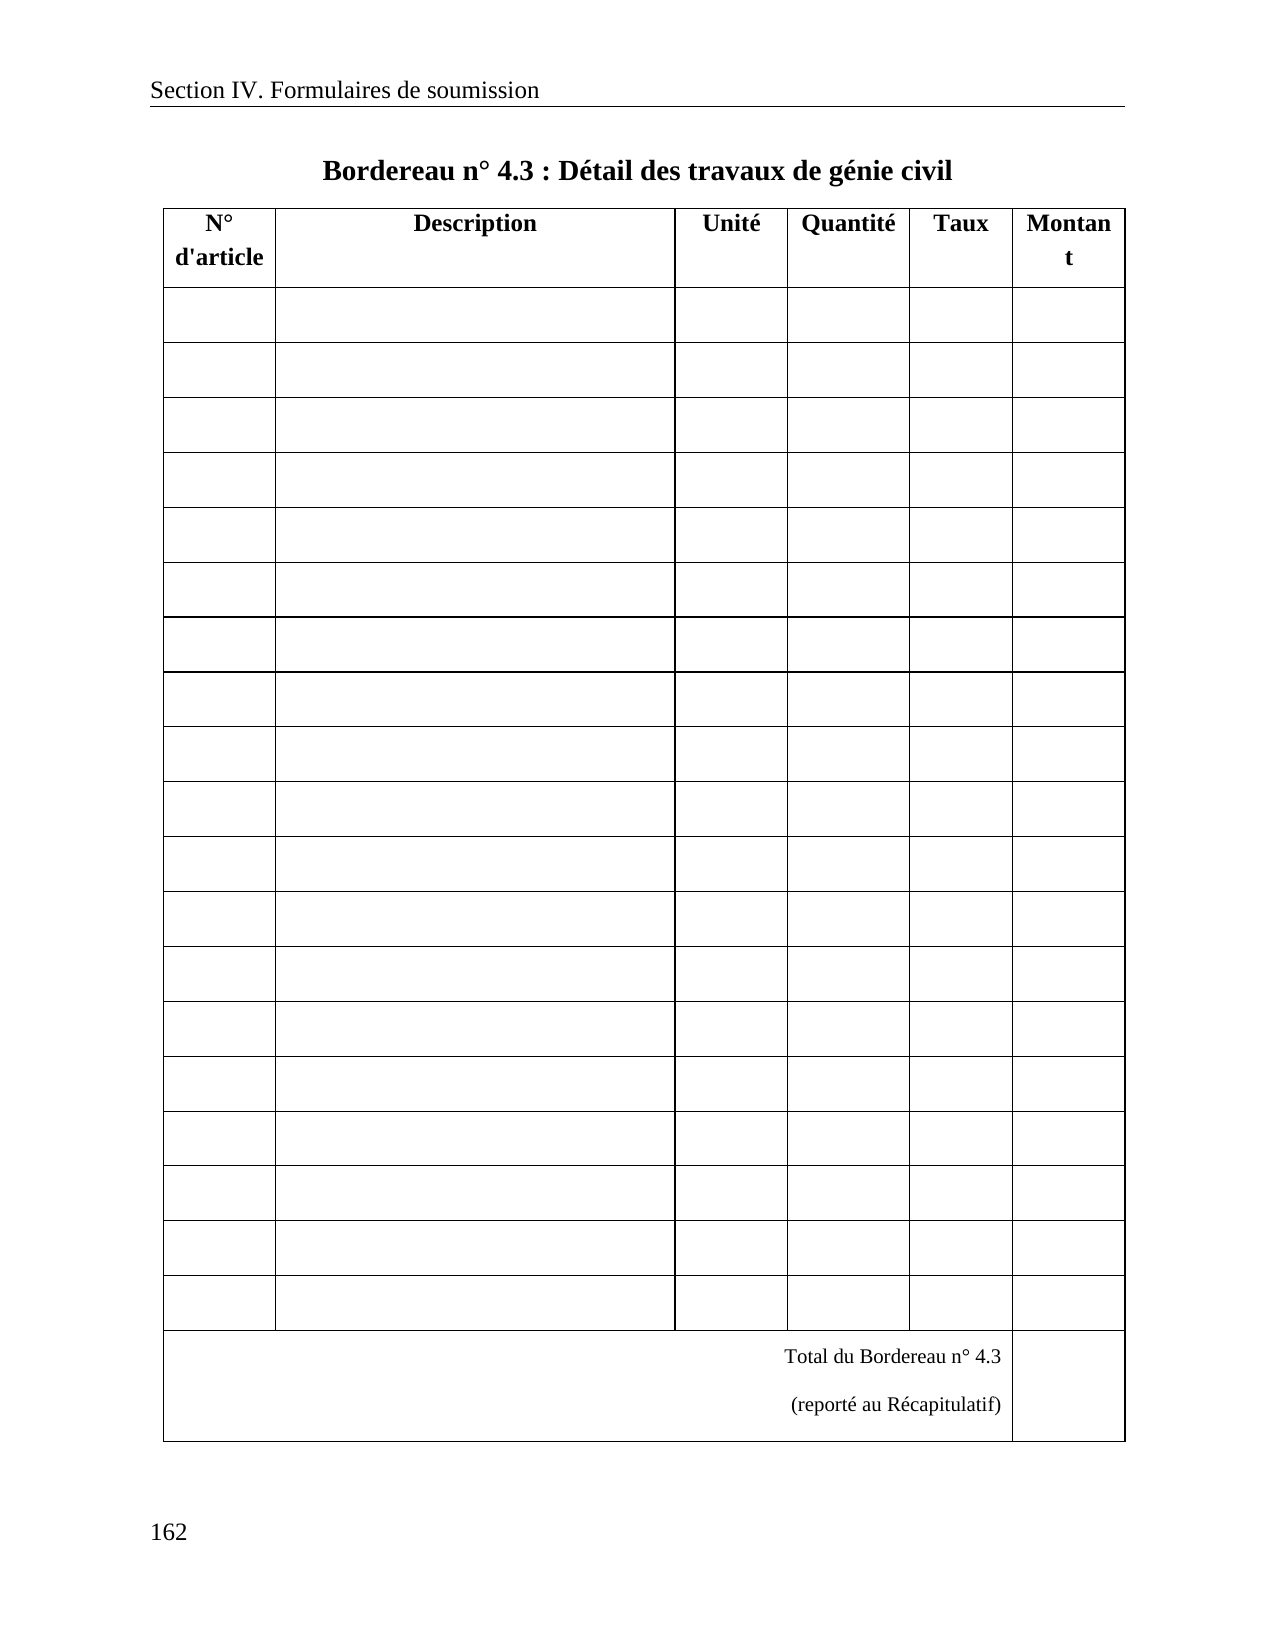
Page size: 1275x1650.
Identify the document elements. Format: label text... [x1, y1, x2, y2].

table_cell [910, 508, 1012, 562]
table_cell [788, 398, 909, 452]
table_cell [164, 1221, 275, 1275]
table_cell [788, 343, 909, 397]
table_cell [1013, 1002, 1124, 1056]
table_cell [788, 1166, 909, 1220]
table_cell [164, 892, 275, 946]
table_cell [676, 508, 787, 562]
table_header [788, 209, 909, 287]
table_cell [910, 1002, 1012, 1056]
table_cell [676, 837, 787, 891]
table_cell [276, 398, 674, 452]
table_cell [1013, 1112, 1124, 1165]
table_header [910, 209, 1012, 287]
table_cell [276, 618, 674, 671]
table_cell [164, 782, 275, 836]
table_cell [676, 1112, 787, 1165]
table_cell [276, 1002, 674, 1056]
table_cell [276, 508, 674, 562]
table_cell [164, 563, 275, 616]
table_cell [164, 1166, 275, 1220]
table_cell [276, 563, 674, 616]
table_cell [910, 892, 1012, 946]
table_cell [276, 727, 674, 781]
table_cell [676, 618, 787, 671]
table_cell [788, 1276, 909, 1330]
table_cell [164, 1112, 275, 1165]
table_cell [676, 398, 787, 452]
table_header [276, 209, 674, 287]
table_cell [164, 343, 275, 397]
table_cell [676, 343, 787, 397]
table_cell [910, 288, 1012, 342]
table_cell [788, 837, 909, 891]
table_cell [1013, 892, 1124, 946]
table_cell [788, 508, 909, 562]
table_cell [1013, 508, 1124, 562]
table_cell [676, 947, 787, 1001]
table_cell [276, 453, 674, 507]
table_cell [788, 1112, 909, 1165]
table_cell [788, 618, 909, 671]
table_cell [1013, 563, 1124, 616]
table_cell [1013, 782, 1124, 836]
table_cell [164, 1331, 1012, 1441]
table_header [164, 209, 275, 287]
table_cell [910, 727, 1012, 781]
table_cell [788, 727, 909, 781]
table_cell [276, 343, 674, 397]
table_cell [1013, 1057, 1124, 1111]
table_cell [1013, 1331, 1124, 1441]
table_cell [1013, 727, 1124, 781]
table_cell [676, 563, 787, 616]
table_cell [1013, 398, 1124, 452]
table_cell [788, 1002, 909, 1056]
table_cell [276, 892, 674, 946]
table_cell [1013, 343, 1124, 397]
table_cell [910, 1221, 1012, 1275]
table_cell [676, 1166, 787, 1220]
subtitle Bordereau n° 4.3 : Détail des travaux de génie civil [150, 153, 1125, 187]
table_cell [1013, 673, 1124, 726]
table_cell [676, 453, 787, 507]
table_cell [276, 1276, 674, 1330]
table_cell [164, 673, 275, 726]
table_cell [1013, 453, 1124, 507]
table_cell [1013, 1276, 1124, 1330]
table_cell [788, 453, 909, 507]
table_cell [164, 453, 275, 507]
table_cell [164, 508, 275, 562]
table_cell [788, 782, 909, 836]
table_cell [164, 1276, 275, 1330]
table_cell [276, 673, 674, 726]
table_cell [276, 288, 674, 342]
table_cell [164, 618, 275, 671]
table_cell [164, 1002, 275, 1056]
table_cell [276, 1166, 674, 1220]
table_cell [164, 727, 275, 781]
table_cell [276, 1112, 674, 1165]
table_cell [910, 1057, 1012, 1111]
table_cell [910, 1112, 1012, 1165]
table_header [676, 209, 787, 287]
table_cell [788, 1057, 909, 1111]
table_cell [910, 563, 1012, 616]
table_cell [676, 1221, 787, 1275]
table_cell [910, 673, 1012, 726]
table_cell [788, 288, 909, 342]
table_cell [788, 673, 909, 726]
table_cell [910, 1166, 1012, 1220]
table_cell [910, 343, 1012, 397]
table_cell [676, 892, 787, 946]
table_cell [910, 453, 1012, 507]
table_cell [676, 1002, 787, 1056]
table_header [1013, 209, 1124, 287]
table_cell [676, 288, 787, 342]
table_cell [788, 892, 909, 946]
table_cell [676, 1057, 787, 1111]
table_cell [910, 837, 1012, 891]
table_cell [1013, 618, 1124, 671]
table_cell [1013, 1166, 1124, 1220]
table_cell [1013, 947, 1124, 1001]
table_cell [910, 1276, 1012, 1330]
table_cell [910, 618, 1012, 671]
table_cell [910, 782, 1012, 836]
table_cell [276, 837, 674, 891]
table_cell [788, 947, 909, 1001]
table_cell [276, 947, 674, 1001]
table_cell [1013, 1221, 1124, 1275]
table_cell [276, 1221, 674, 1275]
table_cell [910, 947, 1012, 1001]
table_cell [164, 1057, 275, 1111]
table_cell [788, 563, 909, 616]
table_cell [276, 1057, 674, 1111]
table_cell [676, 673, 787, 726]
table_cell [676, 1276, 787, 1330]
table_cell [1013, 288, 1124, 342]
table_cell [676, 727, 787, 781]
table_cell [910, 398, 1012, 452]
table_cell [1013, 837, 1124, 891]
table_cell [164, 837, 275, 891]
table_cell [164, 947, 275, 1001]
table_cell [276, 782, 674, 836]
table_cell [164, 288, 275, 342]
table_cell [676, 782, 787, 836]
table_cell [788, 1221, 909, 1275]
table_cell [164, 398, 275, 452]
